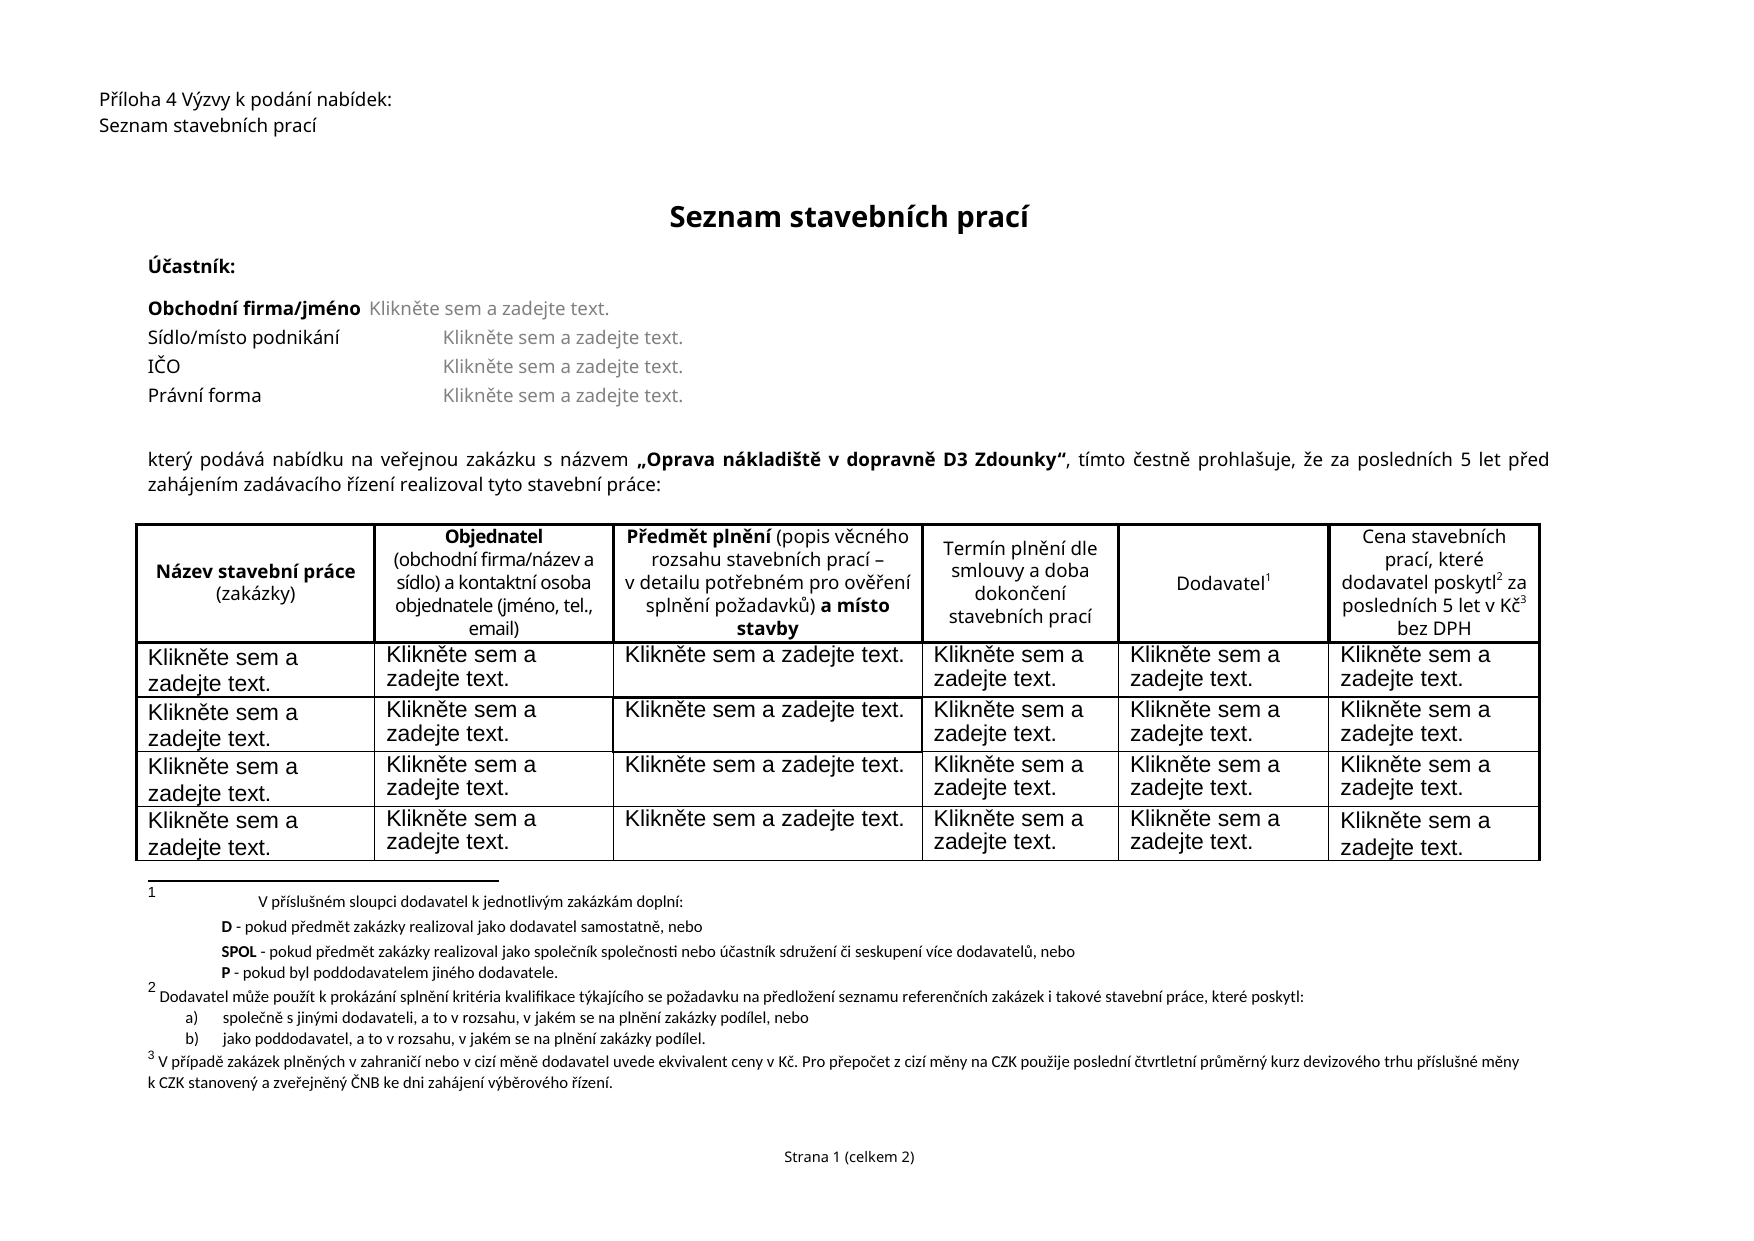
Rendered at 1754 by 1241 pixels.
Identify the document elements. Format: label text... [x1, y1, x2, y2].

text Sídlo/místo podnikání [148, 321, 1551, 350]
table_header Objednatel (obchodní firma/název a sídlo) a kontaktní osoba objednatele (jméno, tel., email) [376, 526, 612, 641]
table_header Dodavatel [1120, 526, 1327, 641]
text IČO [148, 350, 1551, 379]
text Obchodní firma/jméno [148, 292, 1551, 321]
text Účastník: [148, 249, 1551, 279]
text který podává nabídku na veřejnou zakázku s názvem „Oprava nákladiště v dopravně D3 Zdounky“, tímto čestně prohlašuje, že za posledních 5 let před zahájením zadávacího řízení realizoval tyto stavební práce: [148, 446, 1551, 497]
table_header Termín plnění dle smlouvy a doba dokončení stavebních prací [924, 526, 1117, 641]
text Právní forma [148, 379, 1551, 408]
table_header Cena stavebních prací, které dodavatel poskytl za posledních 5 let v Kč bez DPH [1331, 526, 1538, 641]
table_header Předmět plnění (popis věcného rozsahu stavebních prací – v detailu potřebném pro ověření splnění požadavků) a místo stavby [615, 526, 921, 641]
title Seznam stavebních prací [148, 196, 1551, 236]
table_header Název stavební práce (zakázky) [138, 526, 373, 641]
